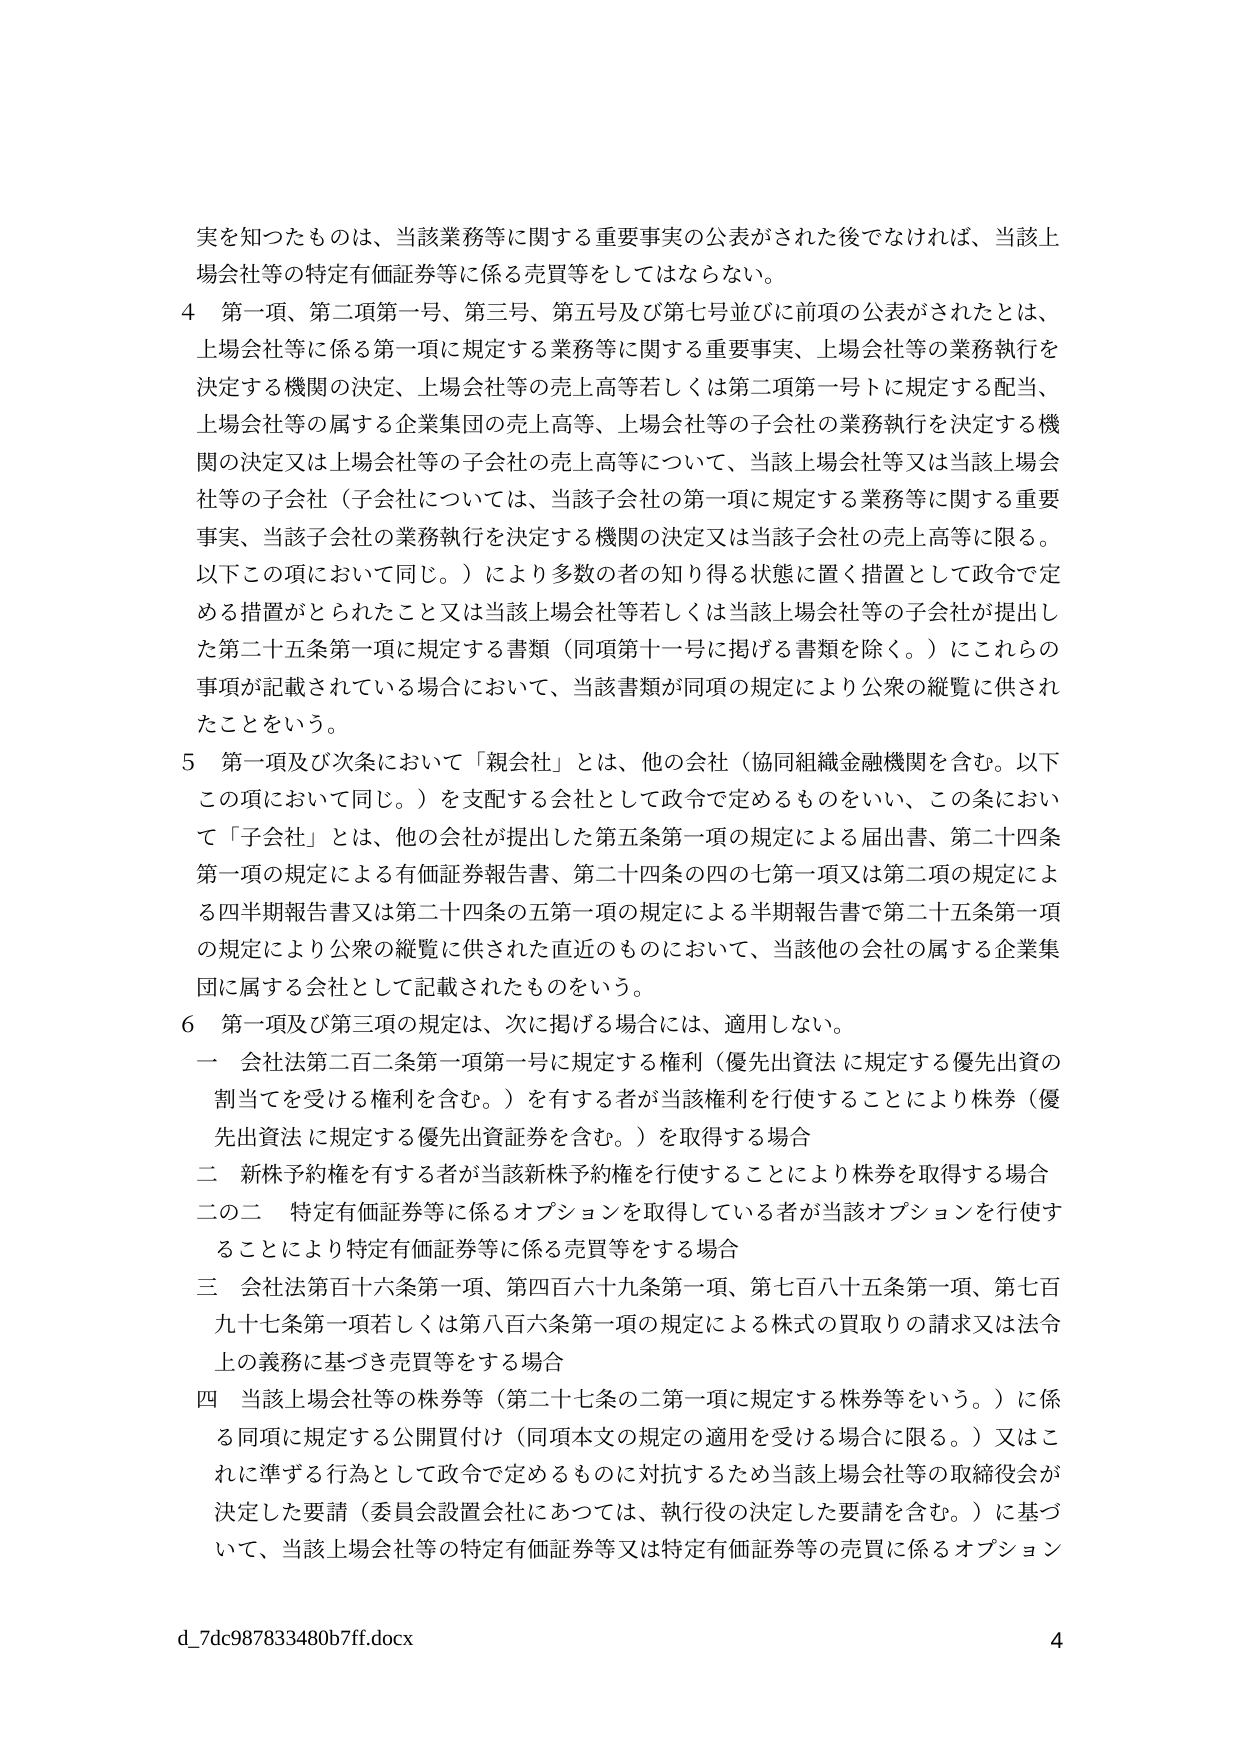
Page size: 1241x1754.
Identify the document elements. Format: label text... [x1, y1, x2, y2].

text ４ 第一項、第二項第一号、第三号、第五号及び第七号並びに前項の公表がされたとは、上場会社等に係る第一項に規定する業務等に関する重要事実、上場会社等の業務執行を決定する機関の決定、上場会社等の売上高等若しくは第二項第一号トに規定する配当、上場会社等の属する企業集団の売上高等、上場会社等の子会社の業務執行を決定する機関の決定又は上場会社等の子会社の売上高等について、当該上場会社等又は当該上場会社等の子会社（子会社については、当該子会社の第一項に規定する業務等に関する重要事実、当該子会社の業務執行を決定する機関の決定又は当該子会社の売上高等に限る。以下この項において同じ。）により多数の者の知り得る状態に置く措置として政令で定める措置がとられたこと又は当該上場会社等若しくは当該上場会社等の子会社が提出した第二十五条第一項に規定する書類（同項第十一号に掲げる書類を除く。）にこれらの事項が記載されている場合において、当該書類が同項の規定により公衆の縦覧に供されたことをいう。 [177, 292, 1063, 742]
text 二 新株予約権を有する者が当該新株予約権を行使することにより株券を取得する場合 [196, 1154, 1063, 1192]
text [177, 217, 1063, 292]
text ６ 第一項及び第三項の規定は、次に掲げる場合には、適用しない。 [177, 1004, 1063, 1042]
text ５ 第一項及び次条において「親会社」とは、他の会社（協同組織金融機関を含む。以下この項において同じ。）を支配する会社として政令で定めるものをいい、この条において「子会社」とは、他の会社が提出した第五条第一項の規定による届出書、第二十四条第一項の規定による有価証券報告書、第二十四条の四の七第一項又は第二項の規定による四半期報告書又は第二十四条の五第一項の規定による半期報告書で第二十五条第一項の規定により公衆の縦覧に供された直近のものにおいて、当該他の会社の属する企業集団に属する会社として記載されたものをいう。 [177, 742, 1063, 1004]
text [196, 1379, 1063, 1567]
text 一 会社法第二百二条第一項第一号に規定する権利（優先出資法 に規定する優先出資の割当てを受ける権利を含む。）を有する者が当該権利を行使することにより株券（優先出資法 に規定する優先出資証券を含む。）を取得する場合 [196, 1042, 1063, 1154]
text 三 会社法第百十六条第一項、第四百六十九条第一項、第七百八十五条第一項、第七百九十七条第一項若しくは第八百六条第一項の規定による株式の買取りの請求又は法令上の義務に基づき売買等をする場合 [196, 1267, 1063, 1379]
text 二の二 特定有価証券等に係るオプションを取得している者が当該オプションを行使することにより特定有価証券等に係る売買等をする場合 [196, 1192, 1063, 1267]
